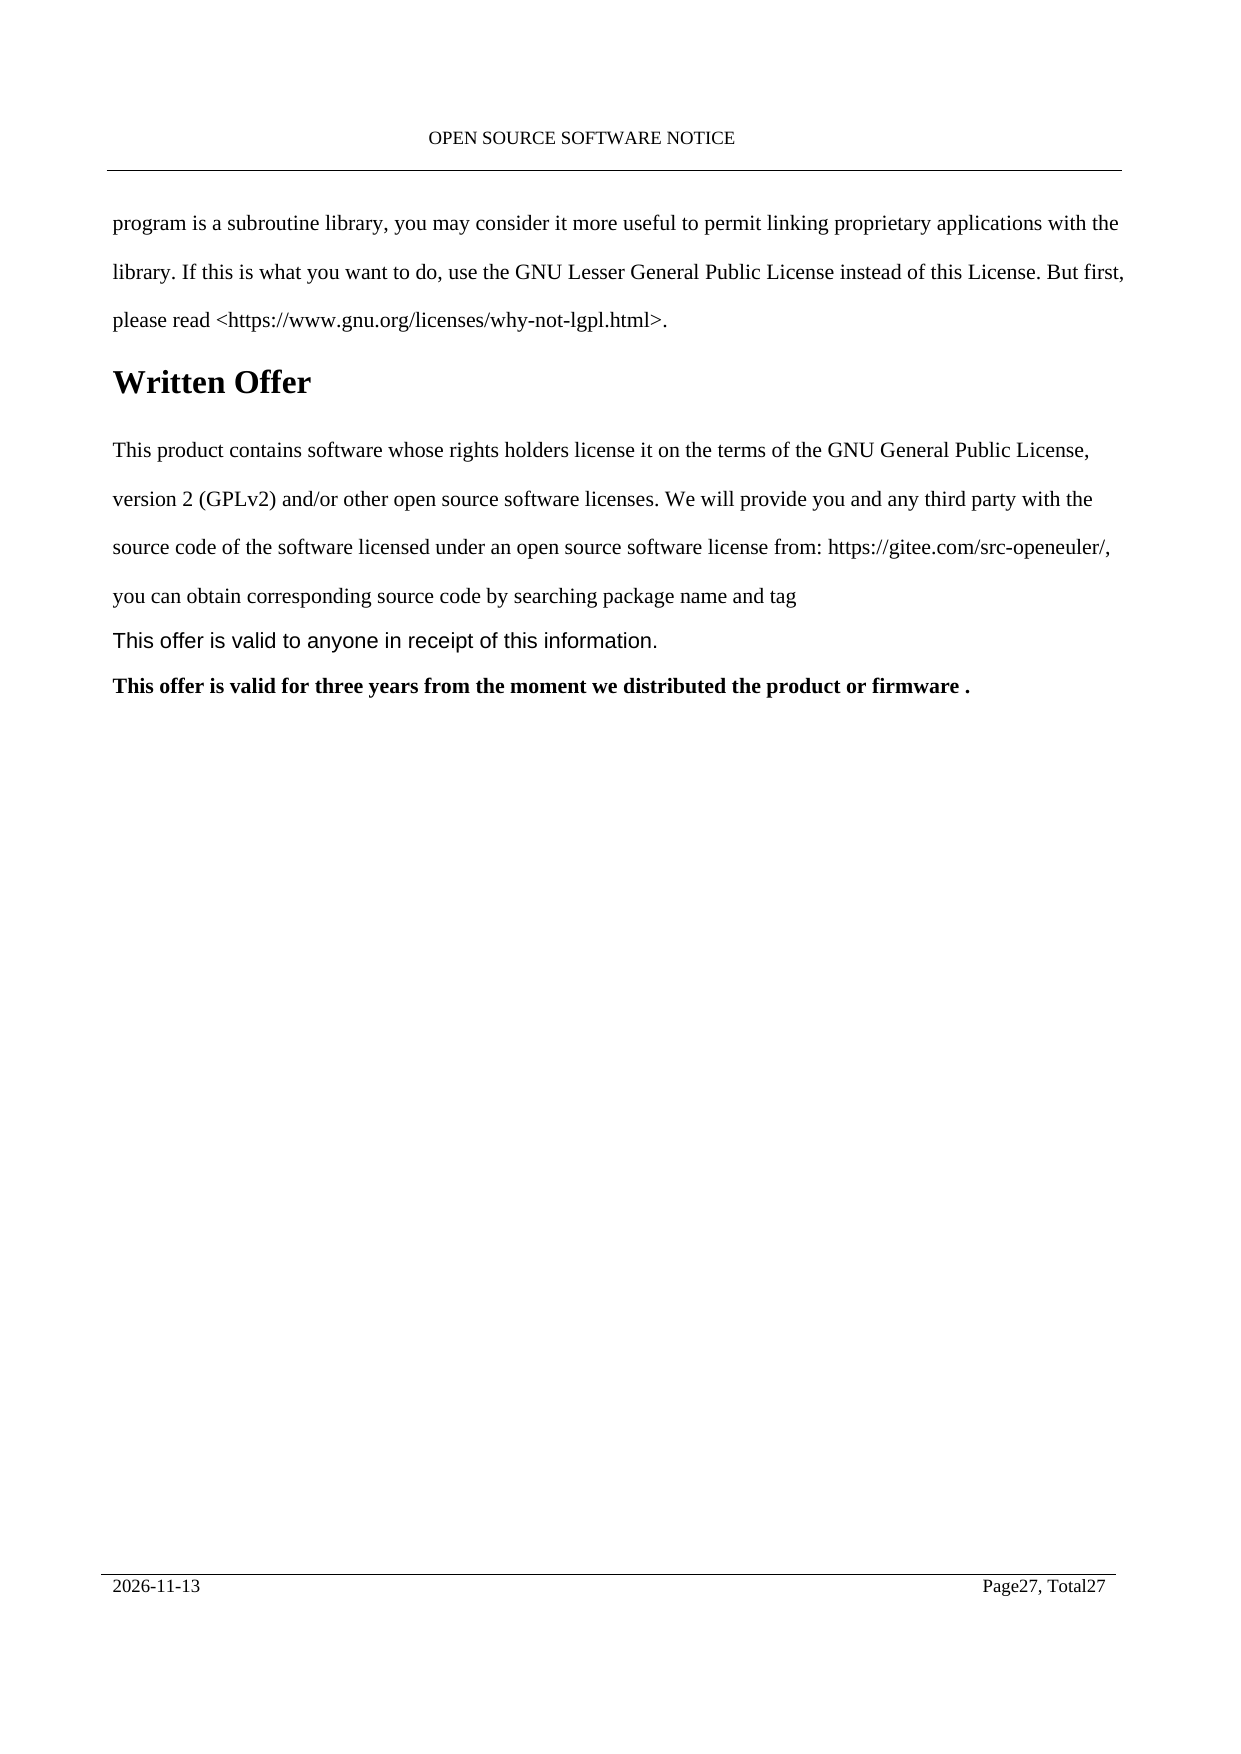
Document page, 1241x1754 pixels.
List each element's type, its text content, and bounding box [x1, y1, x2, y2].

text This product contains software whose rights holders license it on the terms of the GNU General Public License, version 2 (GPLv2) and/or other open source software licenses. We will provide you and any third party with the source code of the software licensed under an open source software license from: https://gitee.com/src-openeuler/, you can obtain corresponding source code by searching package name and tag [112, 433, 1128, 612]
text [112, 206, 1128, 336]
text Written Offer [112, 349, 1128, 414]
text This offer is valid for three years from the moment we distributed the product or firmware . [112, 669, 1128, 702]
text This offer is valid to anyone in receipt of this information. [112, 624, 1128, 657]
